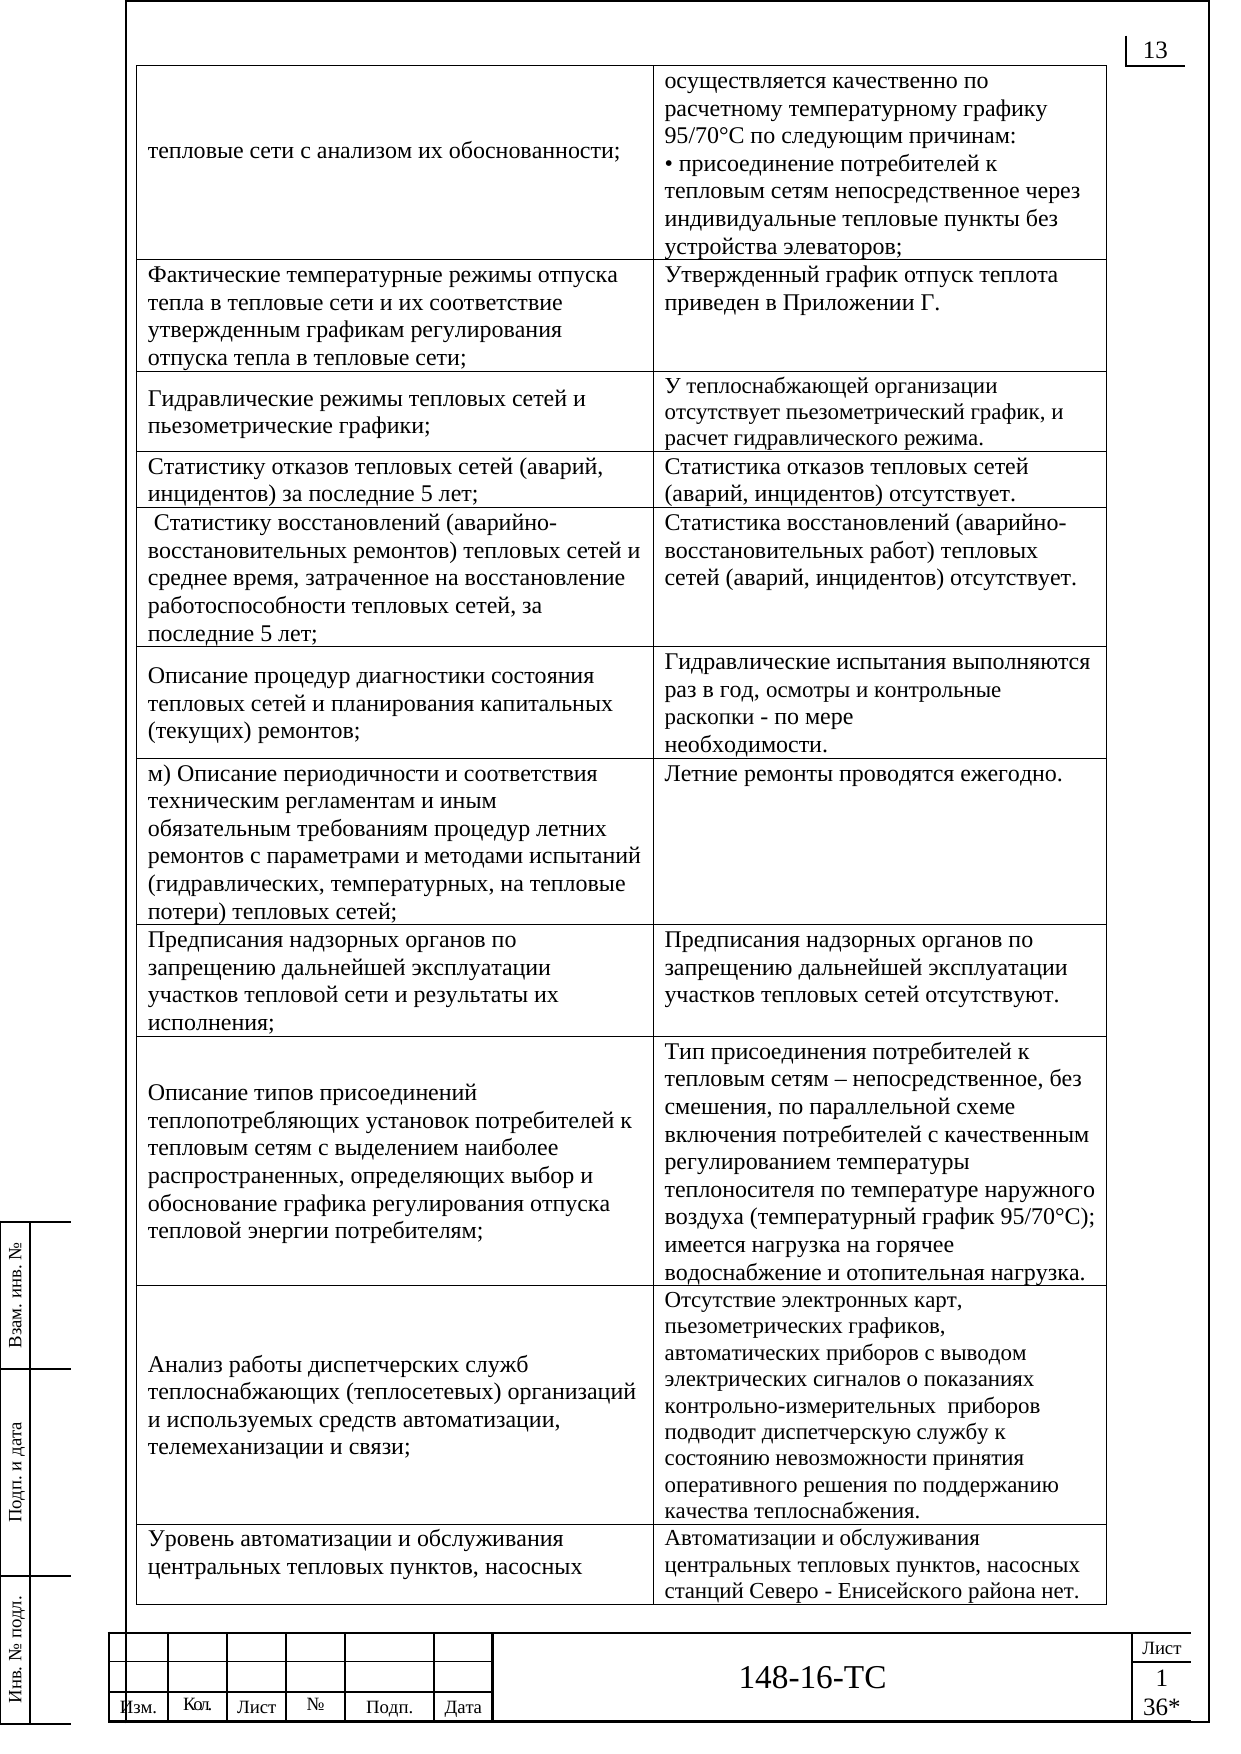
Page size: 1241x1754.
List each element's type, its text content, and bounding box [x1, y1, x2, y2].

table_cell Тип присоединения потребителей к тепловым сетям – непосредственное, без смешения, по параллельной схеме включения потребителей с качественным регулированием температуры теплоносителя по температуре наружного воздуха (температурный график 95/70°С); имеется нагрузка на горячее водоснабжение и отопительная нагрузка. [654, 1037, 1106, 1285]
table_cell Описание типов присоединений теплопотребляющих установок потребителей к тепловым сетям с выделением наиболее распространенных, определяющих выбор и обоснование графика регулирования отпуска тепловой энергии потребителям; [137, 1037, 653, 1285]
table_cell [654, 1525, 1106, 1603]
table_cell У теплоснабжающей организации отсутствует пьезометрический график, и расчет гидравлического режима. [654, 372, 1106, 451]
table_cell Предписания надзорных органов по запрещению дальнейшей эксплуатации участков тепловой сети и результаты их исполнения; [137, 925, 653, 1036]
table_cell Описание процедур диагностики состояния тепловых сетей и планирования капитальных (текущих) ремонтов; [137, 647, 653, 758]
table_cell Гидравлические испытания выполняются раз в год, осмотры и контрольные раскопки - по мере необходимости. [654, 647, 1106, 758]
table_cell Отсутствие электронных карт, пьезометрических графиков, автоматических приборов с выводом электрических сигналов о показаниях контрольно-измерительных приборов подводит диспетчерскую службу к состоянию невозможности принятия оперативного решения по поддержанию качества теплоснабжения. [654, 1286, 1106, 1523]
table_cell Утвержденный график отпуск теплота приведен в Приложении Г. [654, 260, 1106, 371]
table_cell Фактические температурные режимы отпуска тепла в тепловые сети и их соответствие утвержденным графикам регулирования отпуска тепла в тепловые сети; [137, 260, 653, 371]
table_cell Статистика восстановлений (аварийно-восстановительных работ) тепловых сетей (аварий, инцидентов) отсутствует. [654, 508, 1106, 646]
table_cell Статистику отказов тепловых сетей (аварий, инцидентов) за последние 5 лет; [137, 452, 653, 507]
table_cell Предписания надзорных органов по запрещению дальнейшей эксплуатации участков тепловых сетей отсутствуют. [654, 925, 1106, 1036]
table_cell Летние ремонты проводятся ежегодно. [654, 759, 1106, 924]
table_cell Статистика отказов тепловых сетей (аварий, инцидентов) отсутствует. [654, 452, 1106, 507]
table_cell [137, 1525, 653, 1603]
table_cell Анализ работы диспетчерских служб теплоснабжающих (теплосетевых) организаций и используемых средств автоматизации, телемеханизации и связи; [137, 1286, 653, 1523]
table_cell Гидравлические режимы тепловых сетей и пьезометрические графики; [137, 372, 653, 451]
table_cell м) Описание периодичности и соответствия техническим регламентам и иным обязательным требованиям процедур летних ремонтов с параметрами и методами испытаний (гидравлических, температурных, на тепловые потери) тепловых сетей; [137, 759, 653, 924]
table_cell Описание графиков регулирования отпуска тепла в тепловые сети с анализом их обоснованности; [137, 66, 653, 259]
table_cell Статистику восстановлений (аварийно-восстановительных ремонтов) тепловых сетей и среднее время, затраченное на восстановление работоспособности тепловых сетей, за последние 5 лет; [137, 508, 653, 646]
